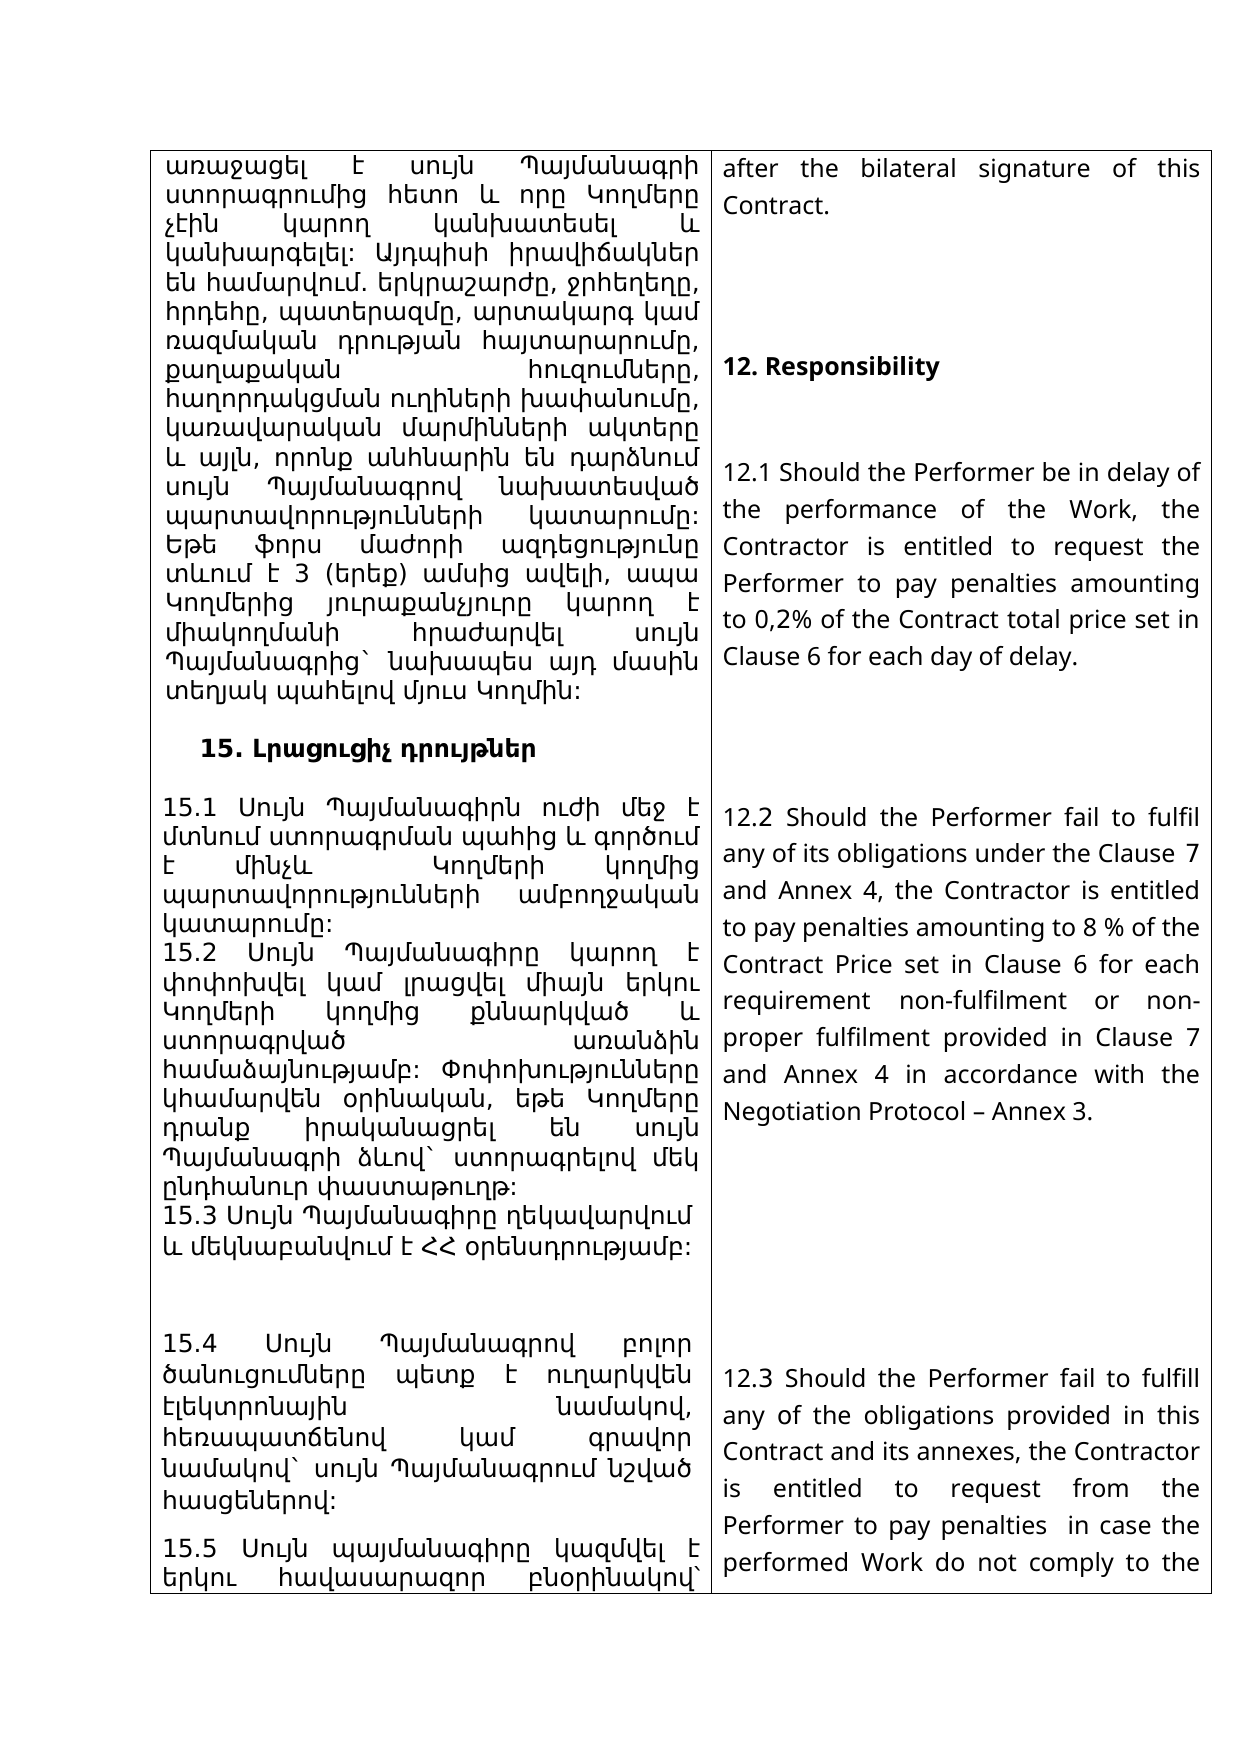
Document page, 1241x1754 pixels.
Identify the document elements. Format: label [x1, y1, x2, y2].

table_header [712, 151, 1211, 1592]
table_header [151, 151, 711, 1592]
